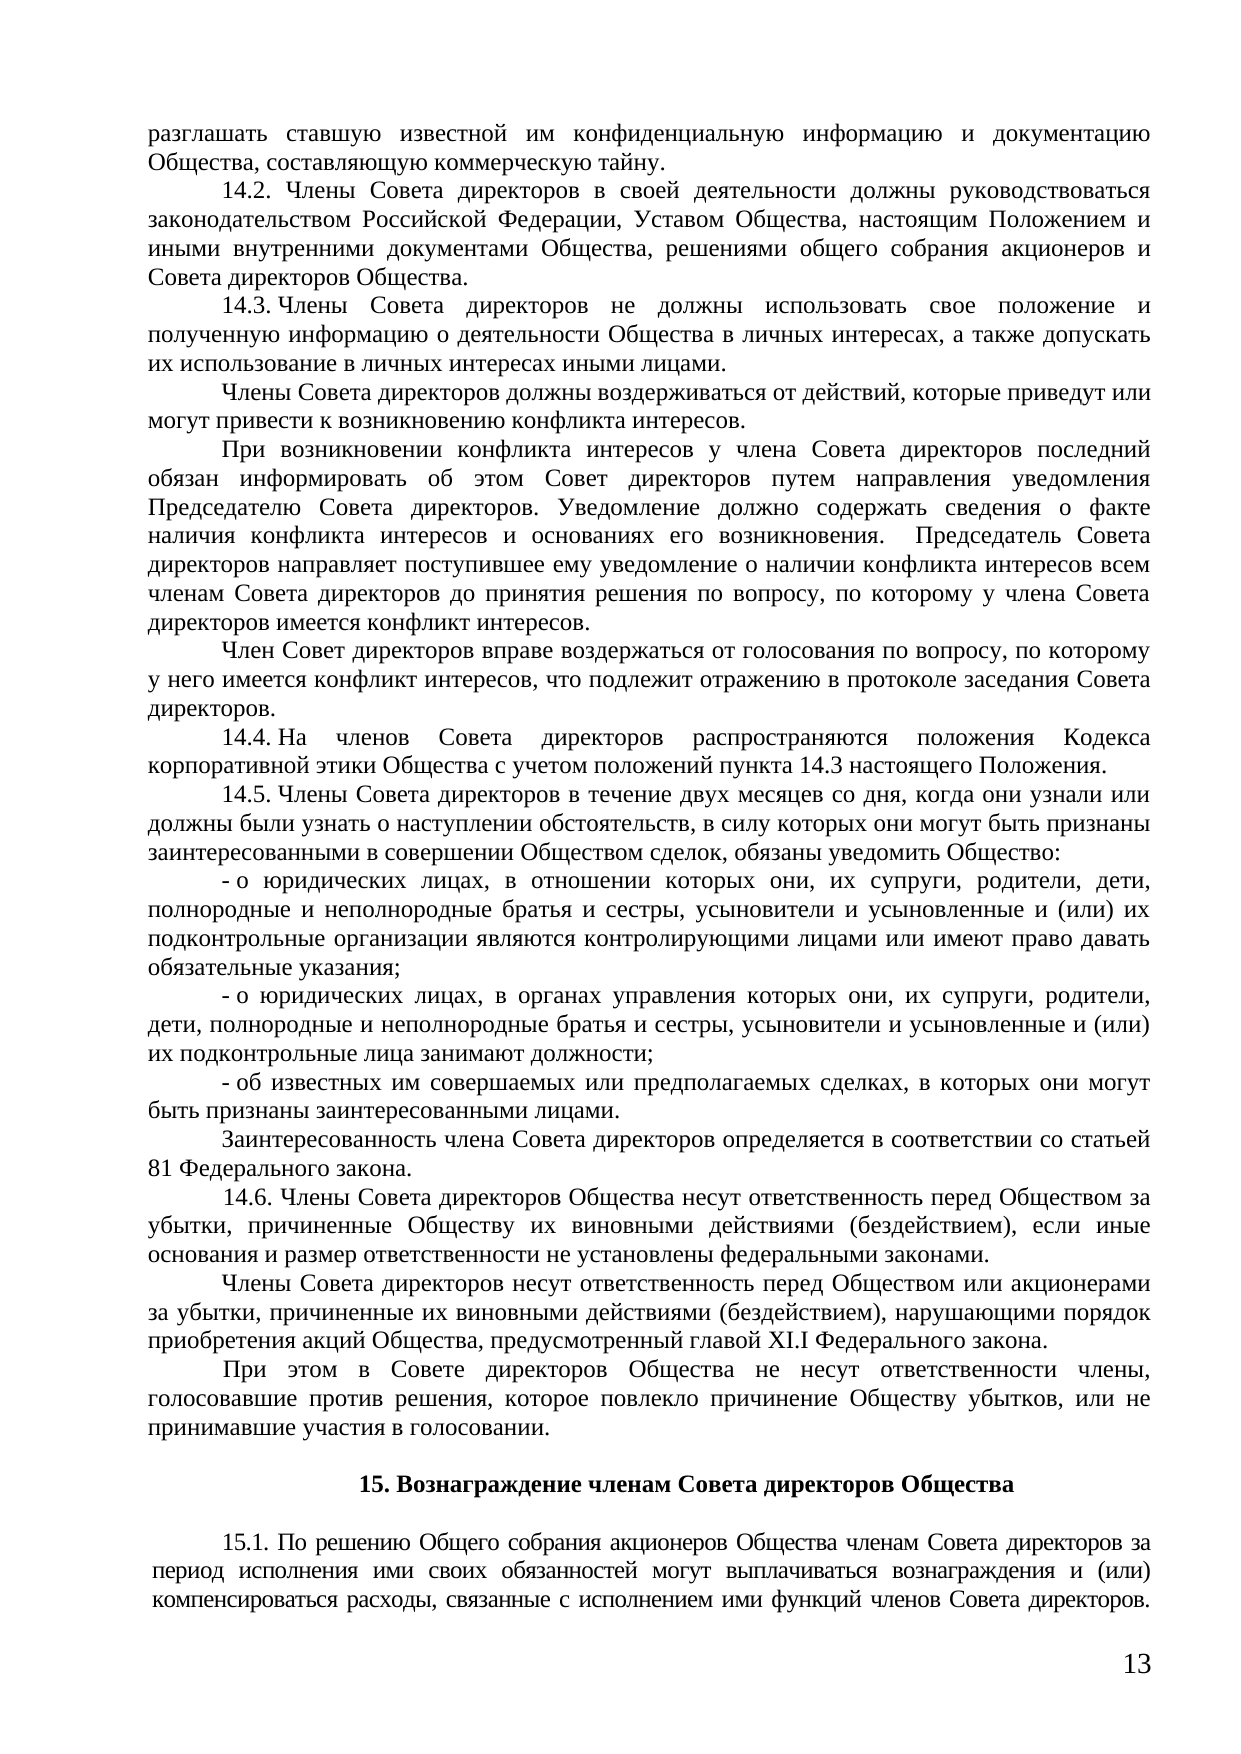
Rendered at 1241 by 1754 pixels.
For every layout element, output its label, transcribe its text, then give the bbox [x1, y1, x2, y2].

text - об известных им совершаемых или предполагаемых сделках, в которых они могут быть признаны заинтересованными лицами. [148, 1067, 1152, 1124]
text 15. Вознаграждение членам Совета директоров Общества [152, 1469, 1152, 1498]
text Заинтересованность члена Совета директоров определяется в соответствии со статьей 81 Федерального закона. [148, 1124, 1152, 1182]
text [148, 118, 1152, 176]
text Член Совет директоров вправе воздержаться от голосования по вопросу, по которому у него имеется конфликт интересов, что подлежит отражению в протоколе заседания Совета директоров. [148, 636, 1152, 722]
text Члены Совета директоров несут ответственность перед Обществом или акционерами за убытки, причиненные их виновными действиями (бездействием), нарушающими порядок приобретения акций Общества, предусмотренный главой XI.I Федерального закона. [148, 1268, 1152, 1354]
text 14.2. Члены Совета директоров в своей деятельности должны руководствоваться законодательством Российской Федерации, Уставом Общества, настоящим Положением и иными внутренними документами Общества, решениями общего собрания акционеров и Совета директоров Общества. [148, 176, 1152, 291]
text - о юридических лицах, в отношении которых они, их супруги, родители, дети, полнородные и неполнородные братья и сестры, усыновители и усыновленные и (или) их подконтрольные организации являются контролирующими лицами или имеют право давать обязательные указания; [148, 866, 1152, 981]
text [152, 1527, 1152, 1613]
text - о юридических лицах, в органах управления которых они, их супруги, родители, дети, полнородные и неполнородные братья и сестры, усыновители и усыновленные и (или) их подконтрольные лица занимают должности; [148, 981, 1152, 1067]
text Члены Совета директоров должны воздерживаться от действий, которые приведут или могут привести к возникновению конфликта интересов. [148, 377, 1152, 434]
text 14.4. На членов Совета директоров распространяются положения Кодекса корпоративной этики Общества с учетом положений пункта 14.3 настоящего Положения. [148, 722, 1152, 779]
text 14.5. Члены Совета директоров в течение двух месяцев со дня, когда они узнали или должны были узнать о наступлении обстоятельств, в силу которых они могут быть признаны заинтересованными в совершении Обществом сделок, обязаны уведомить Общество: [148, 779, 1152, 866]
text При этом в Совете директоров Общества не несут ответственности члены, голосовавшие против решения, которое повлекло причинение Обществу убытков, или не принимавшие участия в голосовании. [148, 1354, 1152, 1441]
text 14.6. Члены Совета директоров Общества несут ответственность перед Обществом за убытки, причиненные Обществу их виновными действиями (бездействием), если иные основания и размер ответственности не установлены федеральными законами. [148, 1182, 1152, 1268]
text 14.3. Члены Совета директоров не должны использовать свое положение и полученную информацию о деятельности Общества в личных интересах, а также допускать их использование в личных интересах иными лицами. [148, 291, 1152, 377]
text При возникновении конфликта интересов у члена Совета директоров последний обязан информировать об этом Совет директоров путем направления уведомления Председателю Совета директоров. Уведомление должно содержать сведения о факте наличия конфликта интересов и основаниях его возникновения. Председатель Совета директоров направляет поступившее ему уведомление о наличии конфликта интересов всем членам Совета директоров до принятия решения по вопросу, по которому у члена Совета директоров имеется конфликт интересов. [148, 434, 1152, 636]
